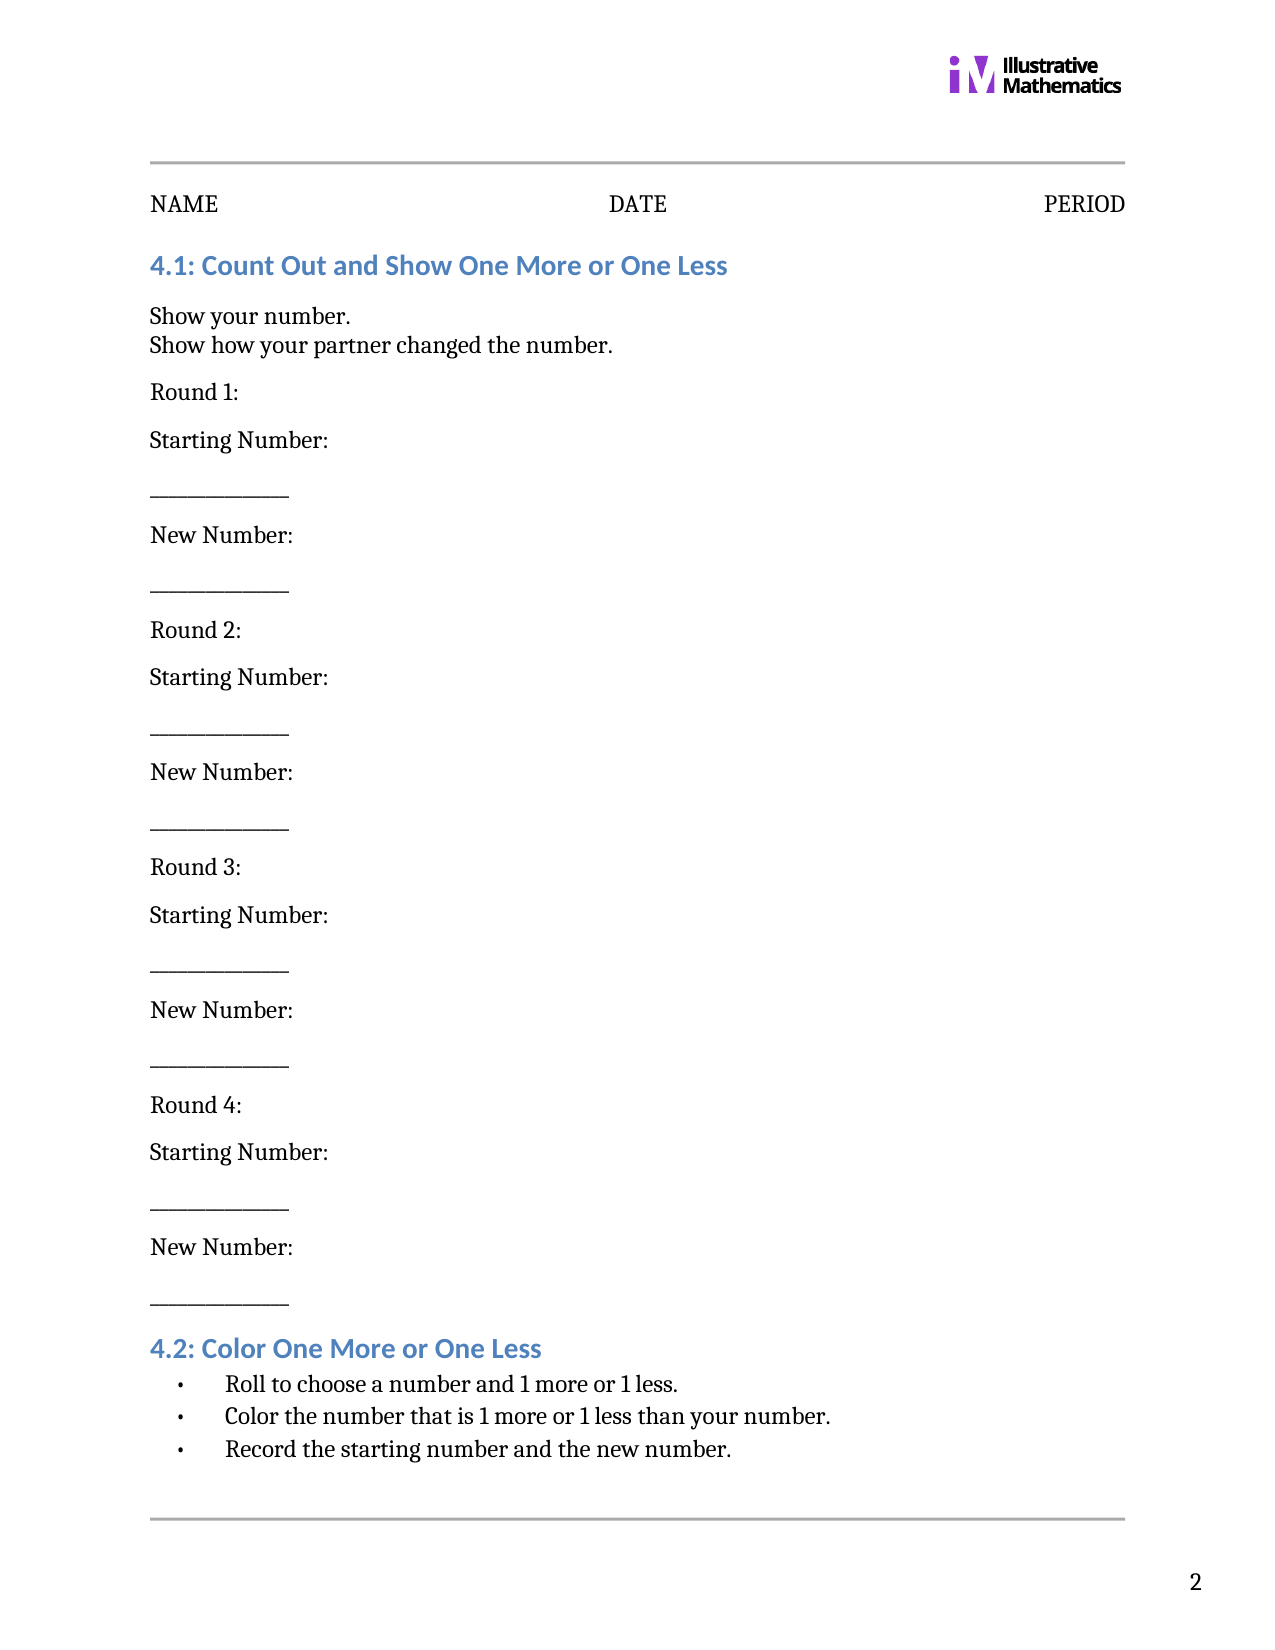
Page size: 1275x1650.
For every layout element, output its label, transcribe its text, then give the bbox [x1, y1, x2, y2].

text _______________ [150, 1043, 1125, 1072]
text _______________ [150, 1186, 1125, 1214]
text _______________ [150, 473, 1125, 502]
text Round 4: [150, 1091, 1125, 1119]
text Starting Number: [150, 901, 1125, 929]
list Color the number that is 1 more or 1 less than your number. [175, 1402, 1125, 1431]
text Starting Number: [150, 663, 1125, 692]
subtitle 4.1: Count Out and Show One More or One Less [150, 247, 1125, 283]
text _______________ [150, 711, 1125, 739]
text New Number: [150, 521, 1125, 549]
text _______________ [150, 1281, 1125, 1309]
subtitle 4.2: Color One More or One Less [150, 1330, 1125, 1366]
text Round 1: [150, 378, 1125, 407]
picture [949, 55, 1121, 93]
text New Number: [150, 758, 1125, 787]
text _______________ [150, 806, 1125, 834]
text _______________ [150, 568, 1125, 597]
text Starting Number: [150, 1138, 1125, 1167]
text New Number: [150, 996, 1125, 1024]
text _______________ [150, 948, 1125, 977]
text Show your number. Show how your partner changed the number. [150, 302, 1125, 359]
text Starting Number: [150, 426, 1125, 454]
text Round 3: [150, 853, 1125, 882]
text Round 2: [150, 616, 1125, 644]
text New Number: [150, 1233, 1125, 1262]
list Record the starting number and the new number. [175, 1434, 1125, 1463]
list Roll to choose a number and 1 more or 1 less. [175, 1369, 1125, 1398]
